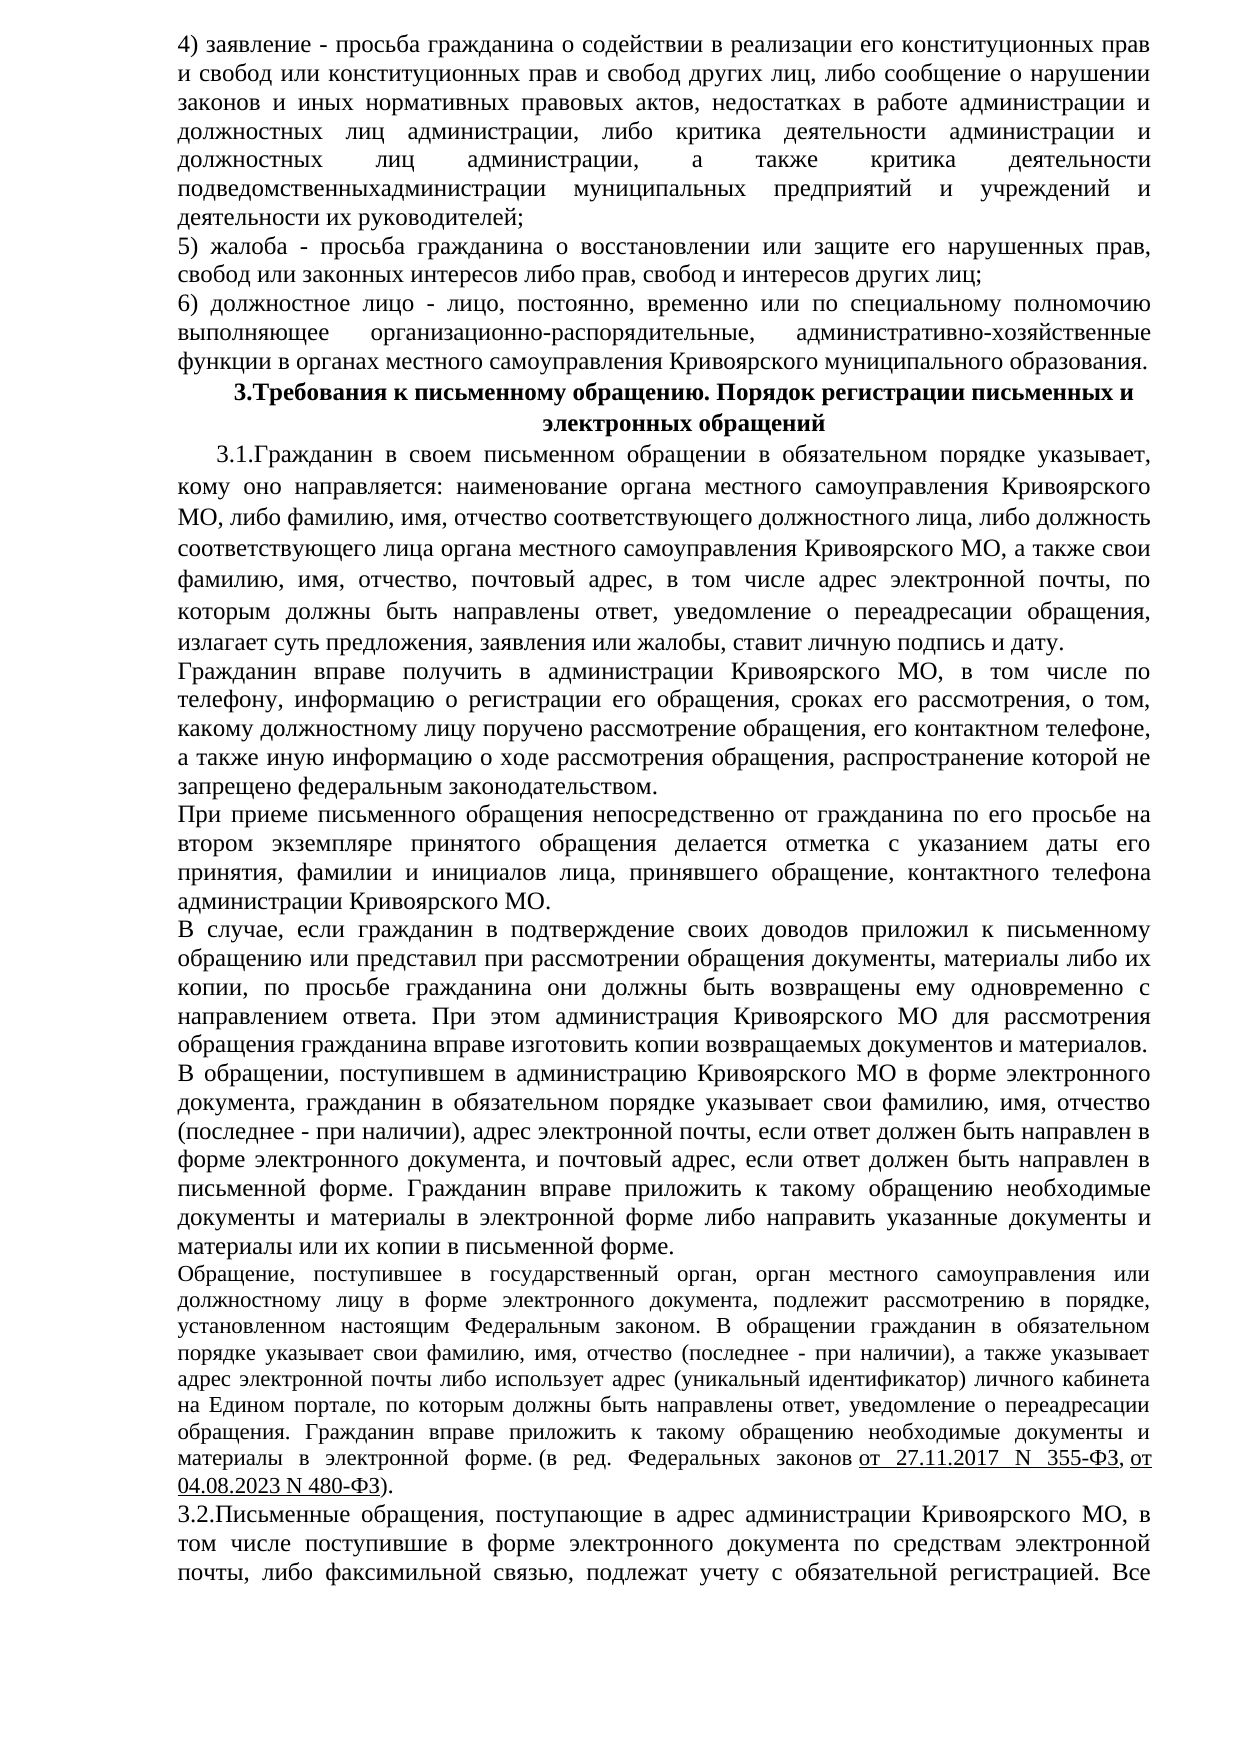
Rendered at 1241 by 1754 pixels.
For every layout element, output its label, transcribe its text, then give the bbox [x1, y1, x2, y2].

text Гражданин вправе получить в администрации Кривоярского МО, в том числе по телефону, информацию о регистрации его обращения, сроках его рассмотрения, о том, какому должностному лицу поручено рассмотрение обращения, его контактном телефоне, а также иную информацию о ходе рассмотрения обращения, распространение которой не запрещено федеральным законодательством. [177, 656, 1152, 799]
text В случае, если гражданин в подтверждение своих доводов приложил к письменному обращению или представил при рассмотрении обращения документы, материалы либо их копии, по просьбе гражданина они должны быть возвращены ему одновременно с направлением ответа. При этом администрация Кривоярского МО для рассмотрения обращения гражданина вправе изготовить копии возвращаемых документов и материалов. [177, 914, 1152, 1058]
text 3.1.Гражданин в своем письменном обращении в обязательном порядке указывает, кому оно направляется: наименование органа местного самоуправления Кривоярского МО, либо фамилию, имя, отчество соответствующего должностного лица, либо должность соответствующего лица органа местного самоуправления Кривоярского МО, а также свои фамилию, имя, отчество, почтовый адрес, в том числе адрес электронной почты, по которым должны быть направлены ответ, уведомление о переадресации обращения, излагает суть предложения, заявления или жалобы, ставит личную подпись и дату. [177, 437, 1152, 656]
text Обращение, поступившее в государственный орган, орган местного самоуправления или должностному лицу в форме электронного документа, подлежит рассмотрению в порядке, установленном настоящим Федеральным законом. В обращении гражданин в обязательном порядке указывает свои фамилию, имя, отчество (последнее - при наличии), а также указывает адрес электронной почты либо использует адрес (уникальный идентификатор) личного кабинета на Едином портале, по которым должны быть направлены ответ, уведомление о переадресации обращения. Гражданин вправе приложить к такому обращению необходимые документы и материалы в электронной форме. (в ред. Федеральных законов от 27.11.2017 N 355-ФЗ, от 04.08.2023 N 480-ФЗ). [177, 1444, 1152, 1499]
text При приеме письменного обращения непосредственно от гражданина по его просьбе на втором экземпляре принятого обращения делается отметка с указанием даты его принятия, фамилии и инициалов лица, принявшего обращение, контактного телефона администрации Кривоярского МО. [177, 799, 1152, 914]
text 4) заявление - просьба гражданина о содействии в реализации его конституционных прав и свобод или конституционных прав и свобод других лиц, либо сообщение о нарушении законов и иных нормативных правовых актов, недостатках в работе администрации и должностных лиц администрации, либо критика деятельности администрации и должностных лиц администрации, а также критика деятельности подведомственныхадминистрации муниципальных предприятий и учреждений и деятельности их руководителей; [177, 29, 1152, 231]
text В обращении, поступившем в администрацию Кривоярского МО в форме электронного документа, гражданин в обязательном порядке указывает свои фамилию, имя, отчество (последнее - при наличии), адрес электронной почты, если ответ должен быть направлен в форме электронного документа, и почтовый адрес, если ответ должен быть направлен в письменной форме. Гражданин вправе приложить к такому обращению необходимые документы и материалы в электронной форме либо направить указанные документы и материалы или их копии в письменной форме. [177, 1058, 1152, 1259]
text 5) жалоба - просьба гражданина о восстановлении или защите его нарушенных прав, свобод или законных интересов либо прав, свобод и интересов других лиц; [177, 231, 1152, 288]
text 6) должностное лицо - лицо, постоянно, временно или по специальному полномочию выполняющее организационно-распорядительные, административно-хозяйственные функции в органах местного самоуправления Кривоярского муниципального образования. [177, 288, 1152, 374]
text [177, 1499, 1152, 1585]
text 3.Требования к письменному обращению. Порядок регистрации письменных и электронных обращений [216, 374, 1152, 437]
